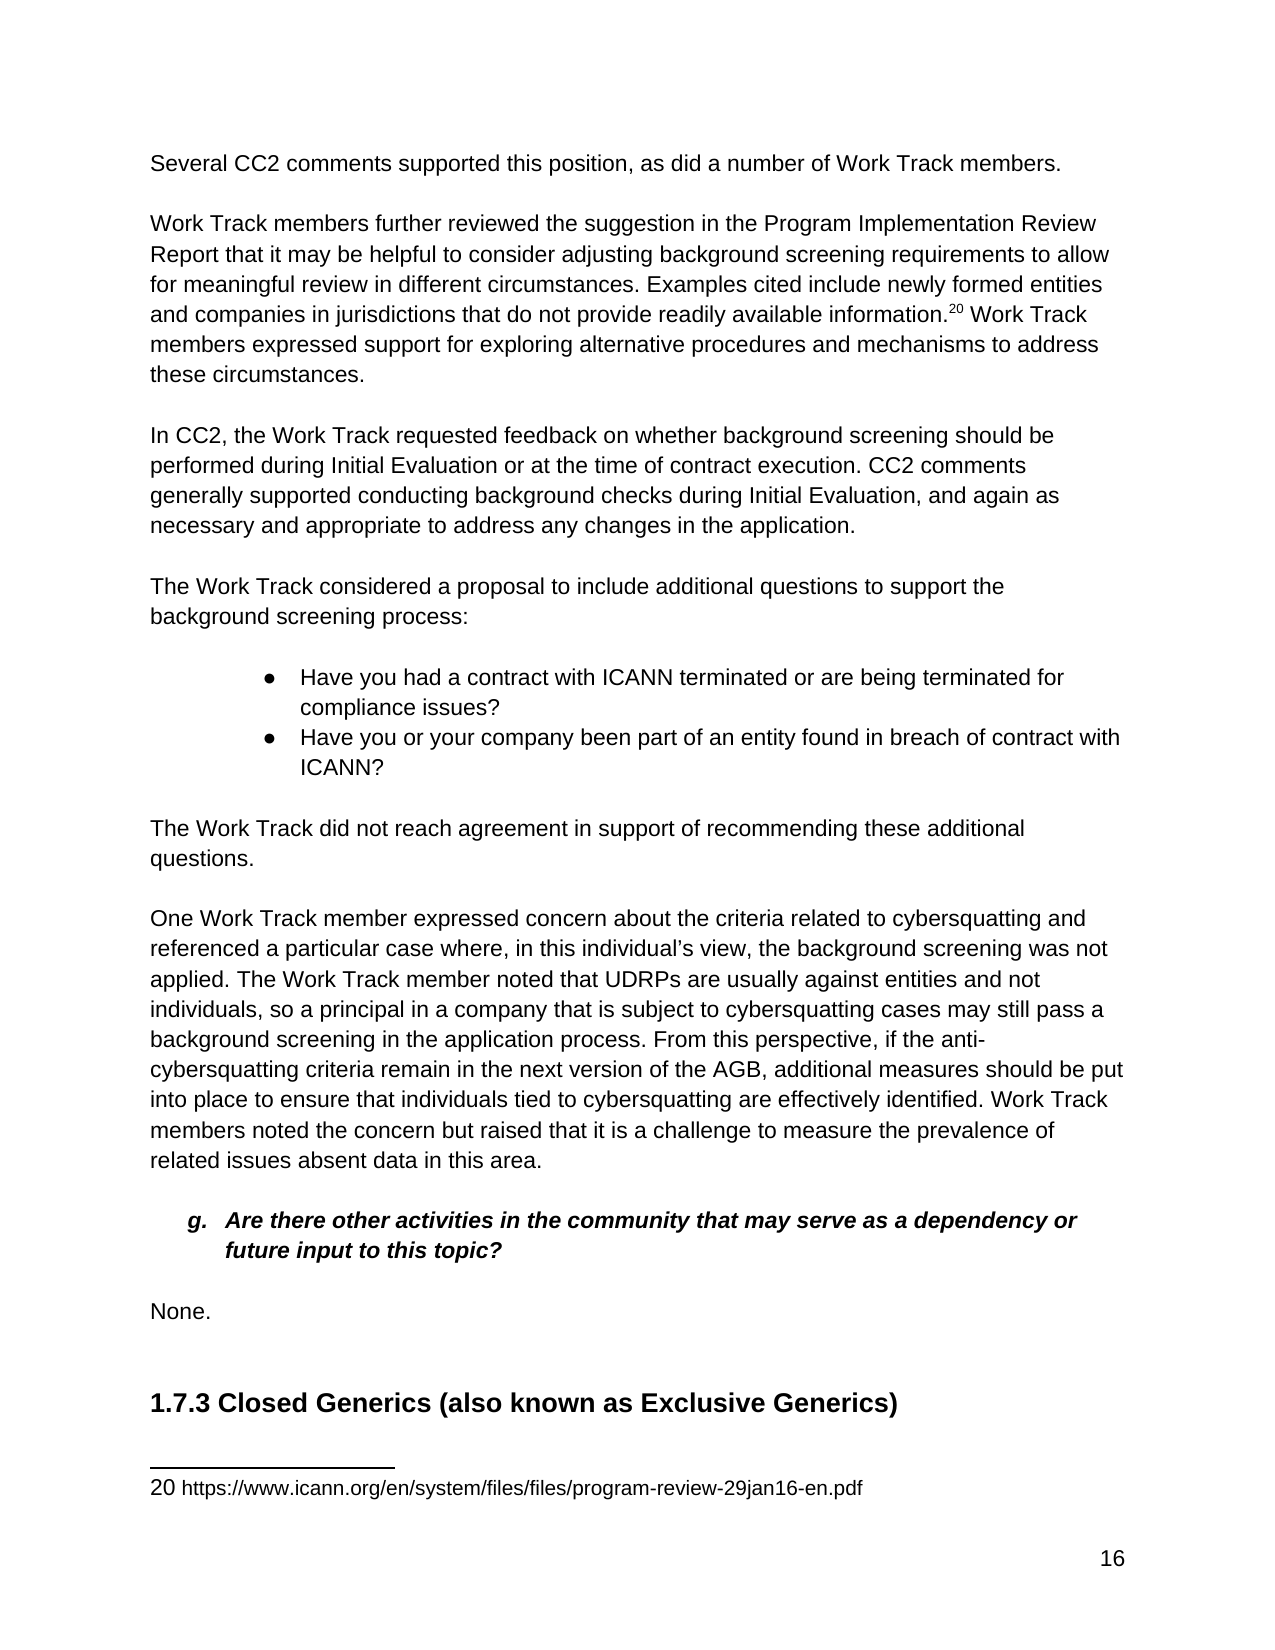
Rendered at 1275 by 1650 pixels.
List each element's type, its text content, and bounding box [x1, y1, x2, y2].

list Are there other activities in the community that may serve as a dependency or future input to this topic? [187, 1207, 1125, 1264]
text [150, 150, 1125, 176]
text The Work Track did not reach agreement in support of recommending these additional questions. [150, 814, 1125, 871]
text One Work Track member expressed concern about the criteria related to cybersquatting and referenced a particular case where, in this individual’s view, the background screening was not applied. The Work Track member noted that UDRPs are usually against entities and not individuals, so a principal in a company that is subject to cybersquatting cases may still pass a background screening in the application process. From this perspective, if the anti-cybersquatting criteria remain in the next version of the AGB, additional measures should be put into place to ensure that individuals tied to cybersquatting are effectively identified. Work Track members noted the concern but raised that it is a challenge to measure the prevalence of related issues absent data in this area. [150, 905, 1125, 1173]
text Work Track members further reviewed the suggestion in the Program Implementation Review Report that it may be helpful to consider adjusting background screening requirements to allow for meaningful review in different circumstances. Examples cited include newly formed entities and companies in jurisdictions that do not provide readily available information. Work Track members expressed support for exploring alternative procedures and mechanisms to address these circumstances. [150, 210, 1125, 388]
text The Work Track considered a proposal to include additional questions to support the background screening process: [150, 573, 1125, 629]
text In CC2, the Work Track requested feedback on whether background screening should be performed during Initial Evaluation or at the time of contract execution. CC2 comments generally supported conducting background checks during Initial Evaluation, and again as necessary and appropriate to address any changes in the application. [150, 422, 1125, 539]
list Have you had a contract with ICANN terminated or are being terminated for compliance issues? [262, 663, 1125, 720]
text None. [150, 1298, 1125, 1324]
list Have you or your company been part of an entity found in breach of contract with ICANN? [262, 724, 1125, 781]
subtitle 1.7.3 Closed Generics (also known as Exclusive Generics) [150, 1387, 1125, 1419]
